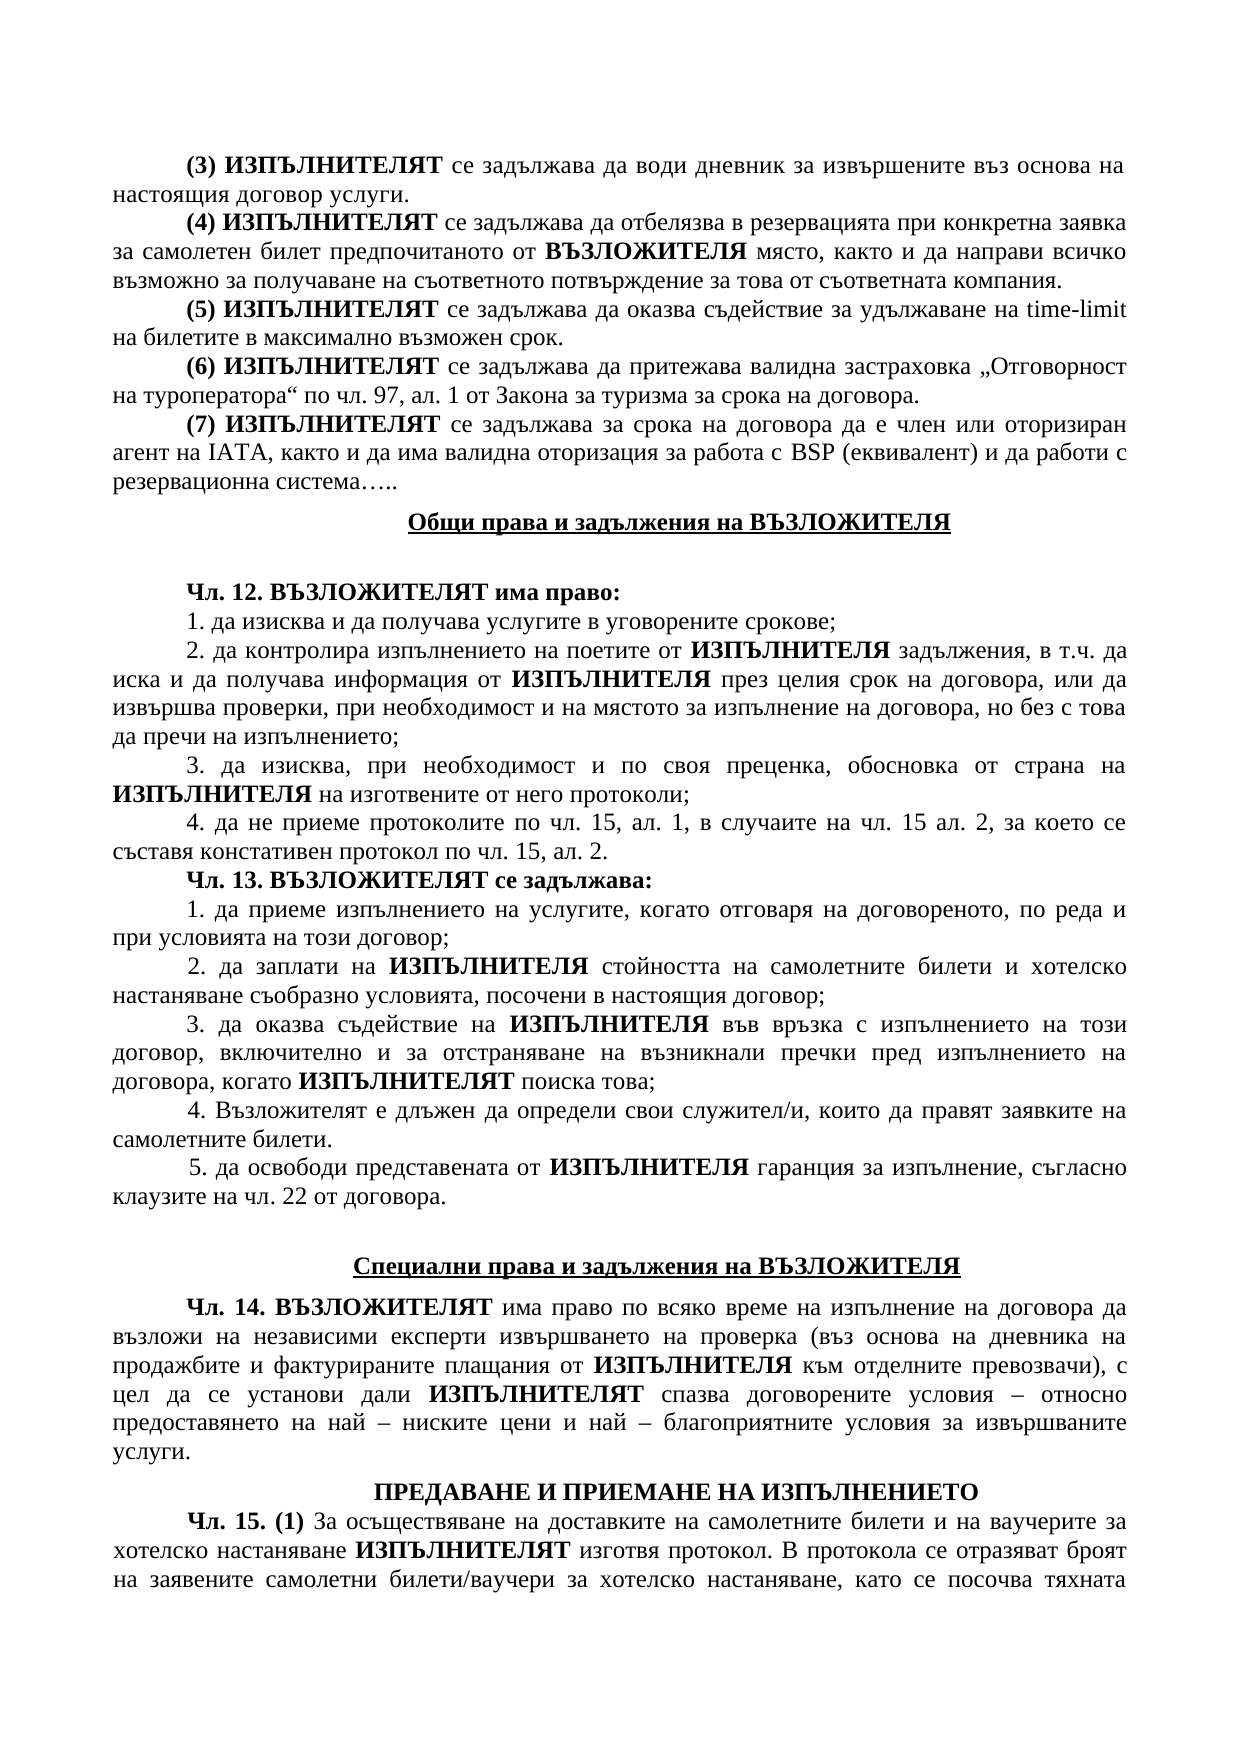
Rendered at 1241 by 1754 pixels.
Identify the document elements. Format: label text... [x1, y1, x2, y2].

text 4. Възложителят е длъжен да определи свои служител/и, които да правят заявките на самолетните билети. [112, 1095, 1128, 1152]
text (7) ИЗПЪЛНИТЕЛЯТ се задължава за срока на договора да е член или оторизиран агент на IATA, както и да има валидна оторизация за работа с BSP (еквивалент) и да работи с резервационна система….. [112, 409, 1128, 495]
text Чл. 13. ВЪЗЛОЖИТЕЛЯТ се задължава: [112, 865, 1128, 894]
text (5) ИЗПЪЛНИТЕЛЯТ се задължава да оказва съдействие за удължаване на time-limit на билетите в максимално възможен срок. [112, 294, 1127, 351]
text 5. да освободи представената от ИЗПЪЛНИТЕЛЯ гаранция за изпълнение, съгласно клаузите на чл. 22 от договора. [112, 1152, 1128, 1210]
text (6) ИЗПЪЛНИТЕЛЯТ се задължава да притежава валидна застраховка „Отговорност на туроператора“ по чл. 97, ал. 1 от Закона за туризма за срока на договора. [112, 351, 1128, 409]
text 1. да изисква и да получава услугите в уговорените срокове; [112, 606, 1128, 635]
text 1. да приеме изпълнението на услугите, когато отговаря на договореното, по реда и при условията на този договор; [112, 894, 1128, 951]
text Чл. 12. ВЪЗЛОЖИТЕЛЯТ има право: [186, 577, 1128, 606]
text 3. да изисква, при необходимост и по своя преценка, обосновка от страна на ИЗПЪЛНИТЕЛЯ на изготвените от него протоколи; [112, 750, 1128, 807]
text Общи права и задължения на ВЪЗЛОЖИТЕЛЯ [334, 507, 1128, 536]
text 2. да заплати на ИЗПЪЛНИТЕЛЯ стойността на самолетните билети и хотелско настаняване съобразно условията, посочени в настоящия договор; [112, 951, 1128, 1009]
text 2. да контролира изпълнението на поетите от ИЗПЪЛНИТЕЛЯ задължения, в т.ч. да иска и да получава информация от ИЗПЪЛНИТЕЛЯ през целия срок на договора, или да извършва проверки, при необходимост и на мястото за изпълнение на договора, но без с това да пречи на изпълнението; [112, 635, 1128, 750]
text Чл. 14. ВЪЗЛОЖИТЕЛЯТ има право по всяко време на изпълнение на договора да възложи на независими експерти извършването на проверка (въз основа на дневника на продажбите и фактурираните плащания от ИЗПЪЛНИТЕЛЯ към отделните превозвачи), с цел да се установи дали ИЗПЪЛНИТЕЛЯТ спазва договорените условия – относно предоставянето на най – ниските цени и най – благоприятните условия за извършваните услуги. [112, 1292, 1128, 1465]
text (3) ИЗПЪЛНИТЕЛЯТ се задължава да води дневник за извършените въз основа на настоящия договор услуги. [112, 150, 1126, 207]
text (4) ИЗПЪЛНИТЕЛЯТ се задължава да отбелязва в резервацията при конкретна заявка за самолетен билет предпочитаното от ВЪЗЛОЖИТЕЛЯ място, както и да направи всичко възможно за получаване на съответното потвърждение за това от съответната компания. [112, 207, 1127, 294]
text 4. да не приеме протоколите по чл. 15, ал. 1, в случаите на чл. 15 ал. 2, за което се съставя констативен протокол по чл. 15, ал. 2. [112, 807, 1128, 865]
text 3. да оказва съдействие на ИЗПЪЛНИТЕЛЯ във връзка с изпълнението на този договор, включително и за отстраняване на възникнали пречки пред изпълнението на договора, когато ИЗПЪЛНИТЕЛЯТ поиска това; [112, 1009, 1128, 1095]
text ПРЕДАВАНЕ И ПРИЕМАНЕ НА ИЗПЪЛНЕНИЕТО [225, 1477, 1128, 1506]
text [113, 1506, 1127, 1592]
text Специални права и задължения на ВЪЗЛОЖИТЕЛЯ [112, 1251, 1128, 1280]
